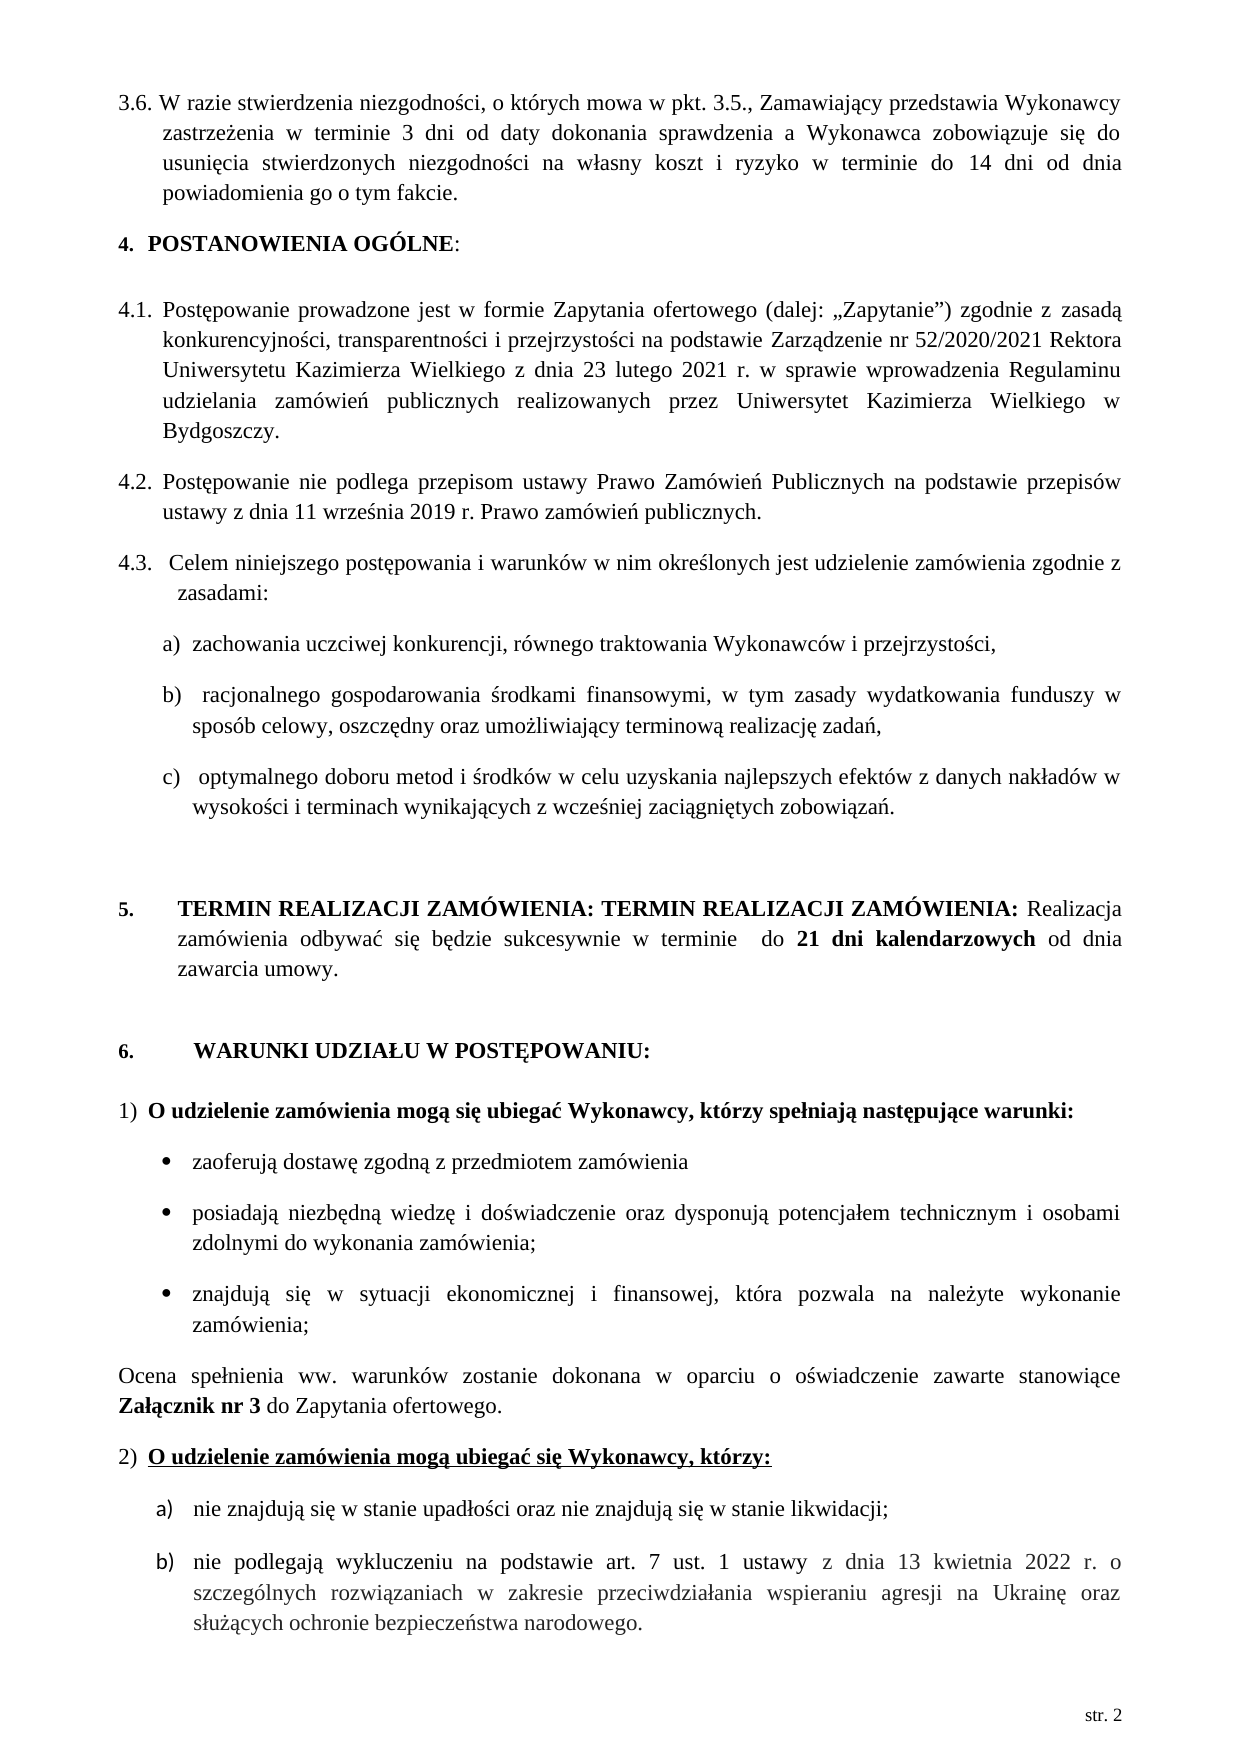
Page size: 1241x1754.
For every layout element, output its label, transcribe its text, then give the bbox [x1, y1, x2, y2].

list O udzielenie zamówienia mogą ubiegać się Wykonawcy, którzy: [118, 1443, 1122, 1469]
list WARUNKI UDZIAŁU W POSTĘPOWANIU: [118, 1037, 1122, 1063]
list znajdują się w sytuacji ekonomicznej i finansowej, która pozwala na należyte wykonanie zamówienia; [162, 1281, 1122, 1337]
list Postępowanie nie podlega przepisom ustawy Prawo Zamówień Publicznych na podstawie przepisów ustawy z dnia 11 września 2019 r. Prawo zamówień publicznych. [118, 468, 1122, 524]
list nie podlegają wykluczeniu na podstawie art. 7 ust. 1 ustawy z dnia 13 kwietnia 2022 r. o szczególnych rozwiązaniach w zakresie przeciwdziałania wspieraniu agresji na Ukrainę oraz służących ochronie bezpieczeństwa narodowego. [156, 1547, 1122, 1636]
list POSTANOWIENIA OGÓLNE: [118, 230, 1122, 257]
list zachowania uczciwej konkurencji, równego traktowania Wykonawców i przejrzystości, [162, 631, 1122, 657]
list nie znajdują się w stanie upadłości oraz nie znajdują się w stanie likwidacji; [156, 1494, 1122, 1522]
list Postępowanie prowadzone jest w formie Zapytania ofertowego (dalej: „Zapytanie”) zgodnie z zasadą konkurencyjności, transparentności i przejrzystości na podstawie Zarządzenie nr 52/2020/2021 Rektora Uniwersytetu Kazimierza Wielkiego z dnia 23 lutego 2021 r. w sprawie wprowadzenia Regulaminu udzielania zamówień publicznych realizowanych przez Uniwersytet Kazimierza Wielkiego w Bydgoszczy. [118, 296, 1122, 443]
list TERMIN REALIZACJI ZAMÓWIENIA: TERMIN REALIZACJI ZAMÓWIENIA: Realizacja zamówienia odbywać się będzie sukcesywnie w terminie do 21 dni kalendarzowych od dnia zawarcia umowy. [118, 895, 1122, 982]
list posiadają niezbędną wiedzę i doświadczenie oraz dysponują potencjałem technicznym i osobami zdolnymi do wykonania zamówienia; [162, 1199, 1122, 1256]
list Ocena spełnienia ww. warunków zostanie dokonana w oparciu o oświadczenie zawarte stanowiące Załącznik nr 3 do Zapytania ofertowego. [118, 1362, 1122, 1418]
list optymalnego doboru metod i środków w celu uzyskania najlepszych efektów z danych nakładów w wysokości i terminach wynikających z wcześniej zaciągniętych zobowiązań. [162, 763, 1122, 819]
list Celem niniejszego postępowania i warunków w nim określonych jest udzielenie zamówienia zgodnie z zasadami: [118, 549, 1122, 606]
list racjonalnego gospodarowania środkami finansowymi, w tym zasady wydatkowania funduszy w sposób celowy, oszczędny oraz umożliwiający terminową realizację zadań, [162, 682, 1122, 738]
list O udzielenie zamówienia mogą się ubiegać Wykonawcy, którzy spełniają następujące warunki: [118, 1097, 1122, 1123]
list zaoferują dostawę zgodną z przedmiotem zamówienia [162, 1148, 1122, 1174]
text 3.6. W razie stwierdzenia niezgodności, o których mowa w pkt. 3.5., Zamawiający przedstawia Wykonawcy zastrzeżenia w terminie 3 dni od daty dokonania sprawdzenia a Wykonawca zobowiązuje się do usunięcia stwierdzonych niezgodności na własny koszt i ryzyko w terminie do 14 dni od dnia powiadomienia go o tym fakcie. [118, 89, 1122, 206]
